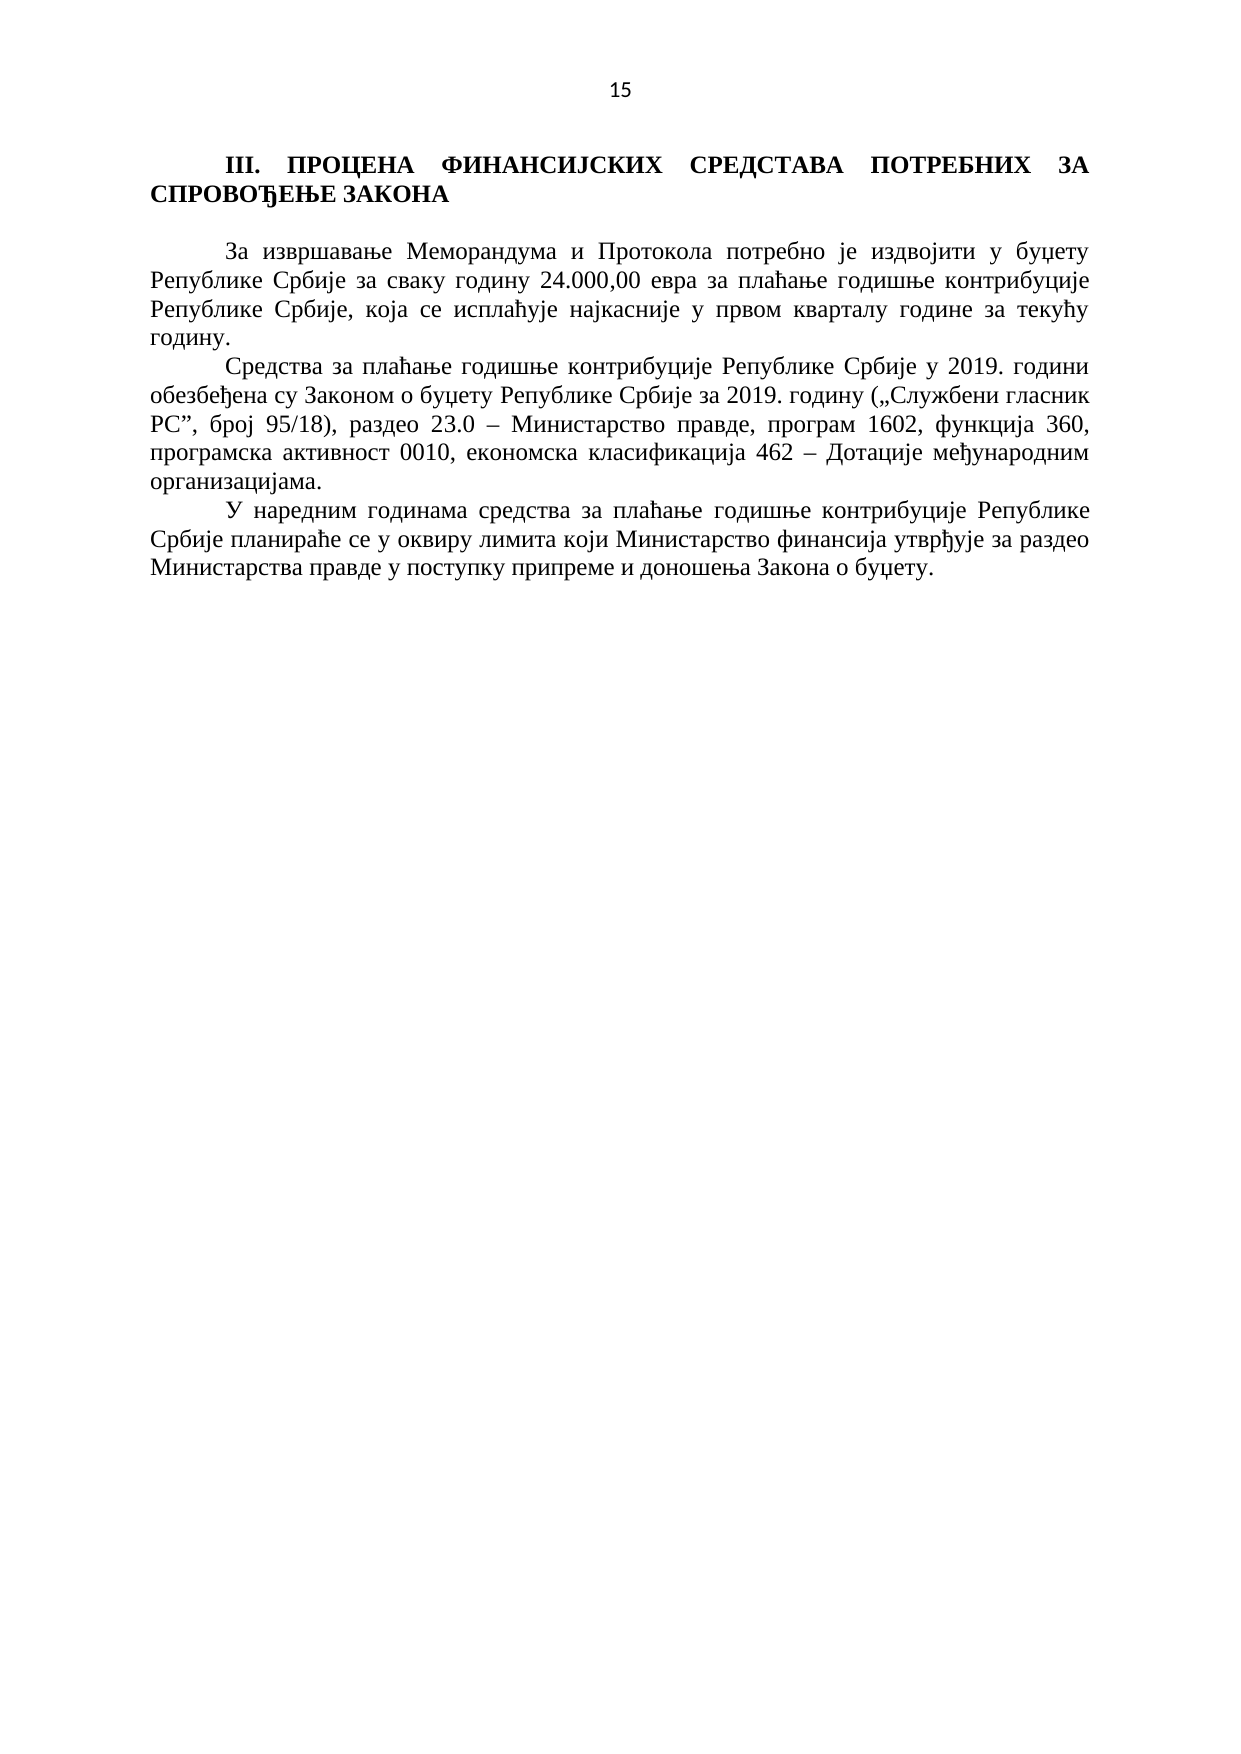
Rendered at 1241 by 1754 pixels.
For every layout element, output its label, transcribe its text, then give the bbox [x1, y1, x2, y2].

text Средства за плаћање годишње контрибуције Републике Србије у 2019. години обезбеђена су Законом о буџету Републике Србије за 2019. годину („Службени гласник РС”, број 95/18), раздео 23.0 – Министарство правде, програм 1602, функција 360, програмска активност 0010, економска класификација 462 – Дотације међународним организацијама. [150, 351, 1090, 495]
text У наредним годинама средства за плаћање годишње контрибуције Републике Србије планираће се у оквиру лимита који Министарство финансија утврђује за раздео Министарства правде у поступку припреме и доношења Закона о буџету. [150, 495, 1090, 581]
text III. ПРОЦЕНА ФИНАНСИЈСКИХ СРЕДСТАВА ПОТРЕБНИХ ЗА СПРОВОЂЕЊЕ ЗАКОНА [150, 150, 1090, 207]
text За извршавање Меморандума и Протокола потребно је издвојити у буџету Републике Србије за сваку годину 24.000,00 евра за плаћање годишње контрибуције Републике Србије, која се исплаћује најкасније у првом кварталу године за текућу годину. [150, 236, 1090, 351]
